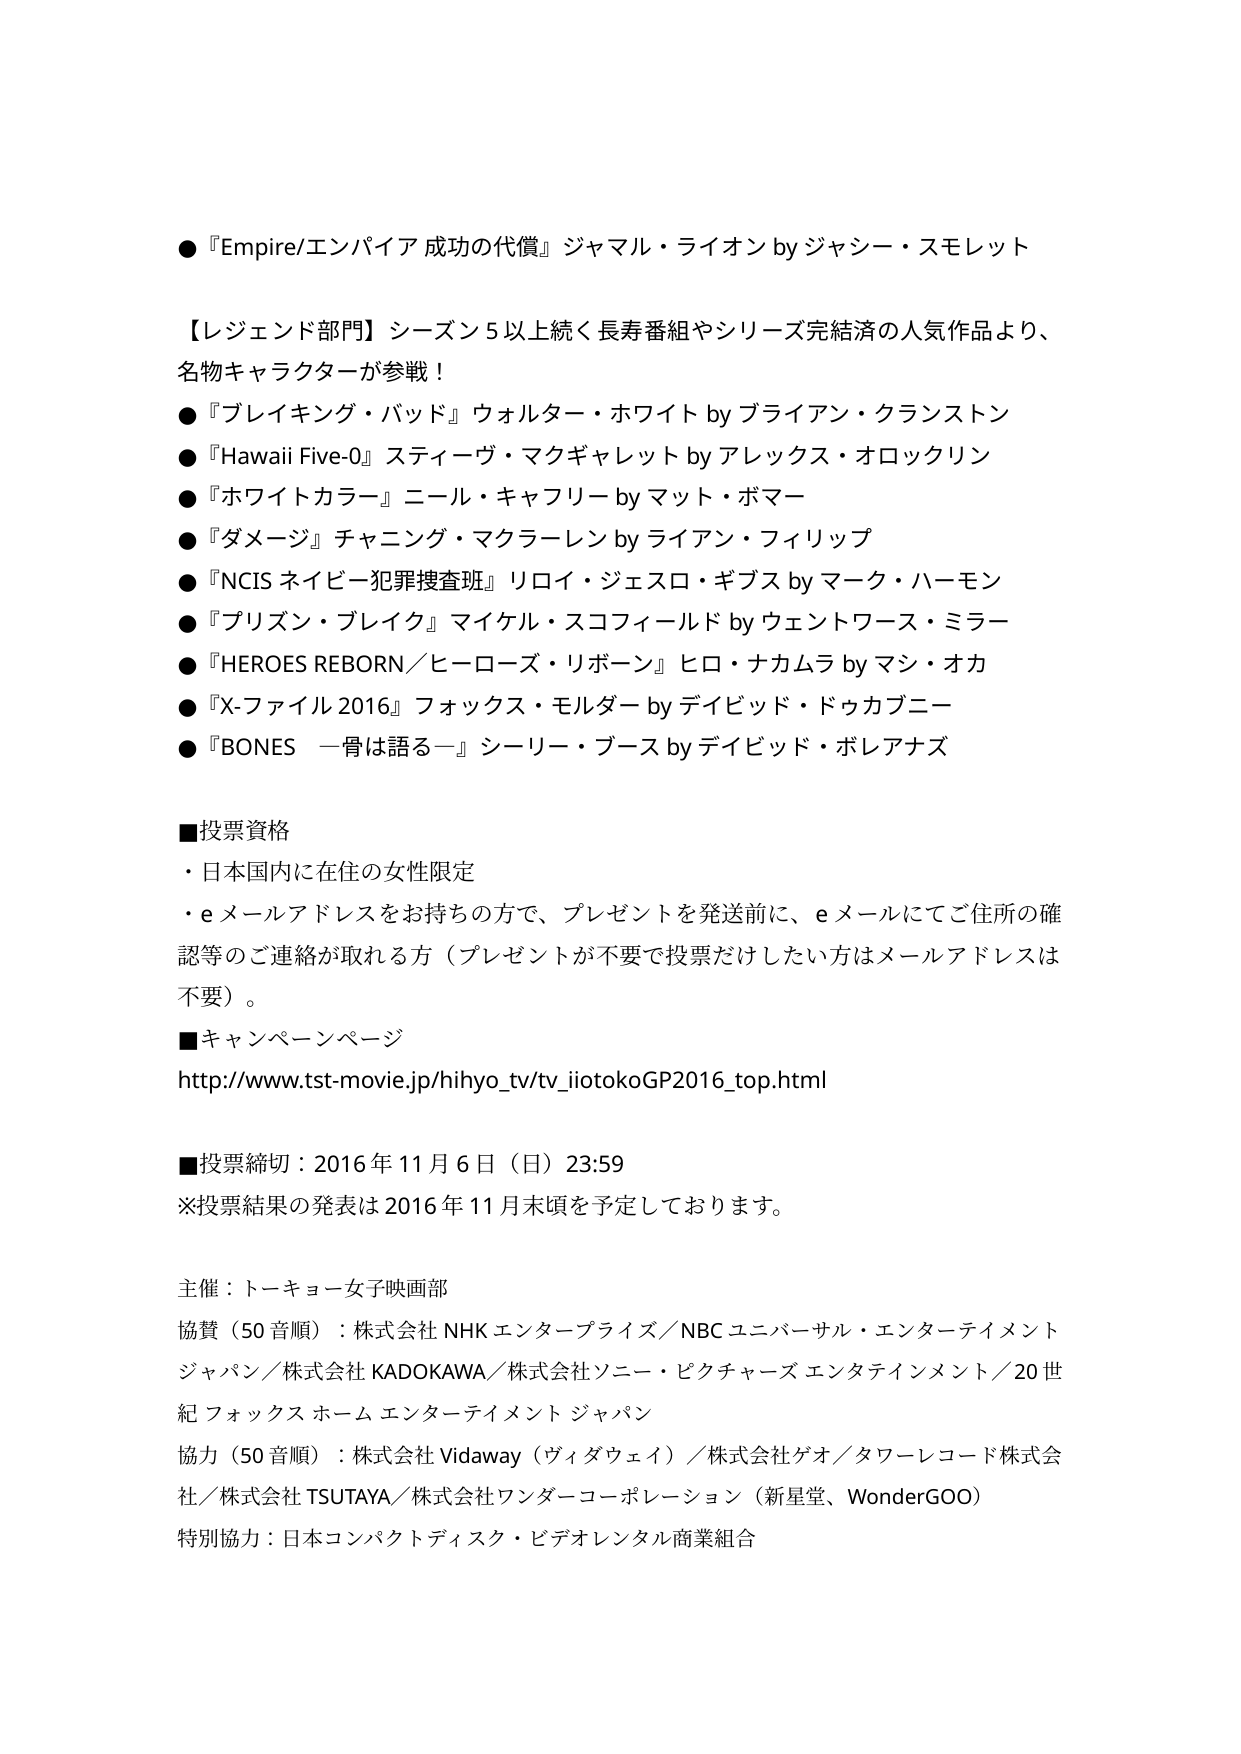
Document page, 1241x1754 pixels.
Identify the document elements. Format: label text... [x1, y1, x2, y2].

text ■投票資格 ・日本国内に在住の女性限定 ・eメールアドレスをお持ちの方で、プレゼントを発送前に、eメールにてご住所の確認等のご連絡が取れる方（プレゼントが不要で投票だけしたい方はメールアドレスは不要）。 ■キャンペーンページ http://www.tst-movie.jp/hihyo_tv/tv_iiotokoGP2016_top.html [177, 767, 1063, 1100]
text ●『Hawaii Five-0』スティーヴ・マクギャレット by アレックス・オロックリン [177, 433, 1063, 475]
text ●『Empire/エンパイア 成功の代償』ジャマル・ライオン by ジャシー・スモレット [177, 225, 1063, 267]
text 【レジェンド部門】シーズン5以上続く長寿番組やシリーズ完結済の人気作品より、名物キャラクターが参戦！ [177, 308, 1063, 392]
text ●『NCIS ネイビー犯罪捜査班』リロイ・ジェスロ・ギブス by マーク・ハーモン [177, 558, 1063, 600]
text 協賛（50音順）：株式会社NHKエンタープライズ／NBCユニバーサル・エンターテイメントジャパン／株式会社KADOKAWA／株式会社ソニー・ピクチャーズ エンタテインメント／20世紀 フォックス ホーム エンターテイメント ジャパン [177, 1308, 1063, 1433]
text ●『プリズン・ブレイク』マイケル・スコフィールド by ウェントワース・ミラー ●『HEROES REBORN／ヒーローズ・リボーン』ヒロ・ナカムラ by マシ・オカ [177, 600, 1063, 683]
text 特別協力：日本コンパクトディスク・ビデオレンタル商業組合 [177, 1517, 1063, 1558]
text 協力（50音順）：株式会社Vidaway（ヴィダウェイ）／株式会社ゲオ／タワーレコード株式会社／株式会社TSUTAYA／株式会社ワンダーコーポレーション（新星堂、WonderGOO） [177, 1433, 1063, 1517]
text ■投票締切：2016年11月6日（日）23:59 ※投票結果の発表は2016年11月末頃を予定しております。 主催：トーキョー女子映画部 [177, 1100, 1063, 1308]
text ●『ブレイキング・バッド』ウォルター・ホワイト by ブライアン・クランストン [177, 392, 1063, 433]
text ●『ダメージ』チャニング・マクラーレン by ライアン・フィリップ [177, 517, 1063, 558]
text ●『X-ファイル 2016』フォックス・モルダー by デイビッド・ドゥカブニー [177, 683, 1063, 725]
text ●『BONES ―骨は語る―』シーリー・ブース by デイビッド・ボレアナズ [177, 725, 1063, 767]
text ●『ホワイトカラー』ニール・キャフリー by マット・ボマー [177, 475, 1063, 517]
